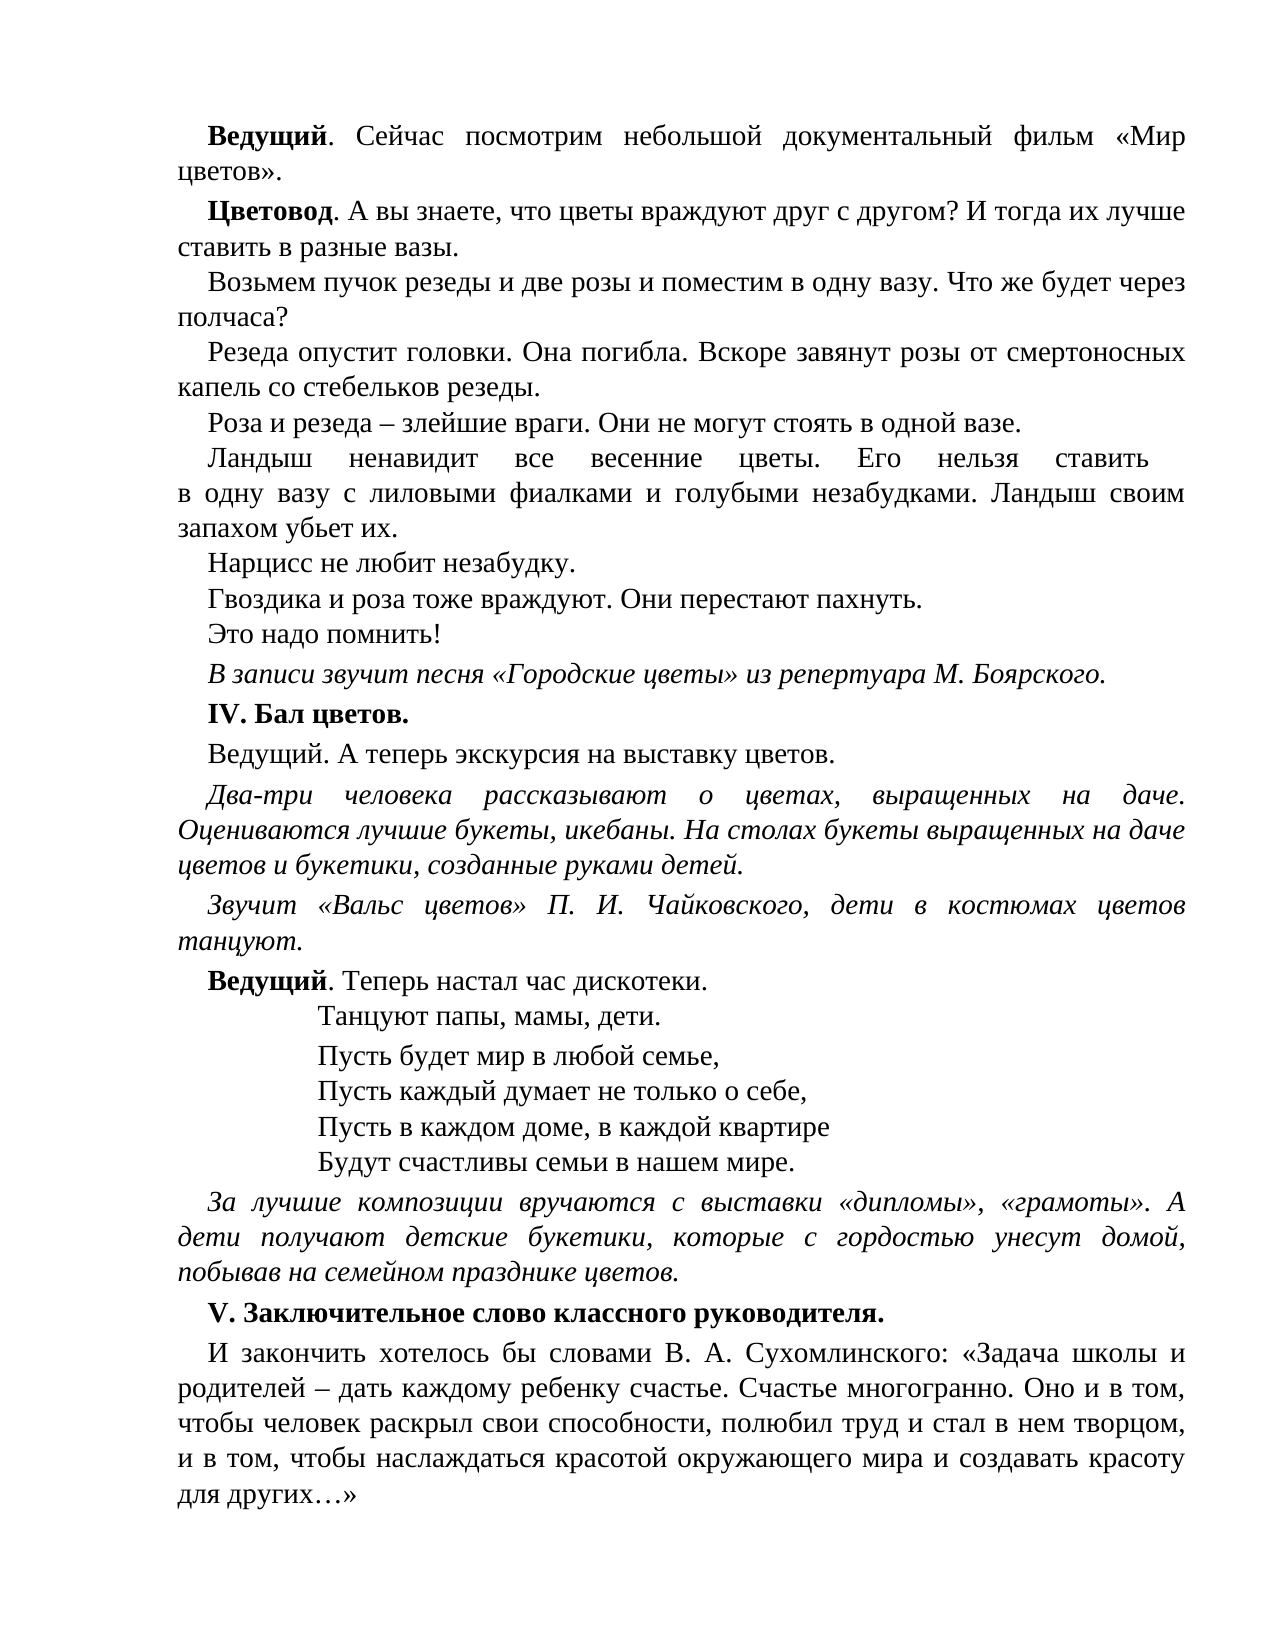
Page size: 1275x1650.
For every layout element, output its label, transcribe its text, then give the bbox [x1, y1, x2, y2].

text Будут счастливы семьи в нашем мире. [177, 1144, 1186, 1177]
text Это надо помнить! [177, 616, 1186, 649]
text Ландыш ненавидит все весенние цветы. Его нельзя ставить в одну вазу с лиловыми фиалками и голубыми незабудками. Ландыш своим запахом убьет их. [177, 440, 1186, 544]
text И закончить хотелось бы словами В. А. Сухомлинского: «Задача школы и родителей – дать каждому ребенку счастье. Счастье многогранно. Оно и в том, чтобы человек раскрыл свои способности, полюбил труд и стал в нем творцом, и в том, чтобы наслаждаться красотой окружающего мира и создавать красоту для других…» [177, 1335, 1186, 1509]
text Два-три человека рассказывают о цветах, выращенных на даче. Оцениваются лучшие букеты, икебаны. На столах букеты выращенных на даче цветов и букетики, созданные руками детей. [177, 777, 1186, 881]
text Ведущий. Сейчас посмотрим небольшой документальный фильм «Мир цветов». [177, 118, 1186, 187]
text Возьмем пучок резеды и две розы и поместим в одну вазу. Что же будет через полчаса? [177, 264, 1186, 333]
text Танцуют папы, мамы, дети. [177, 998, 1186, 1032]
text Цветовод. А вы знаете, что цветы враждуют друг с другом? И тогда их лучше ставить в разные вазы. [177, 193, 1186, 262]
text Пусть в каждом доме, в каждой квартире [177, 1109, 1186, 1142]
text Ведущий. Теперь настал час дискотеки. [177, 963, 1186, 996]
text За лучшие композиции вручаются с выставки «дипломы», «грамоты». А дети получают детские букетики, которые с гордостью унесут домой, побывав на семейном празднике цветов. [177, 1184, 1186, 1288]
text Пусть каждый думает не только о себе, [177, 1073, 1186, 1107]
text IV. Бал цветов. [177, 696, 1186, 730]
text Нарцисс не любит незабудку. [177, 546, 1186, 579]
text Пусть будет мир в любой семье, [177, 1038, 1186, 1072]
text Гвоздика и роза тоже враждуют. Они перестают пахнуть. [177, 581, 1186, 614]
text V. Заключительное слово классного руководителя. [177, 1295, 1186, 1328]
text Звучит «Вальс цветов» П. И. Чайковского, дети в костюмах цветов танцуют. [177, 887, 1186, 956]
text В записи звучит песня «Городские цветы» из репертуара М. Боярского. [177, 656, 1186, 690]
text Резеда опустит головки. Она погибла. Вскоре завянут розы от смертоносных капель со стебельков резеды. [177, 334, 1186, 403]
text Ведущий. А теперь экскурсия на выставку цветов. [177, 737, 1186, 770]
text Роза и резеда – злейшие враги. Они не могут стоять в одной вазе. [177, 405, 1186, 438]
